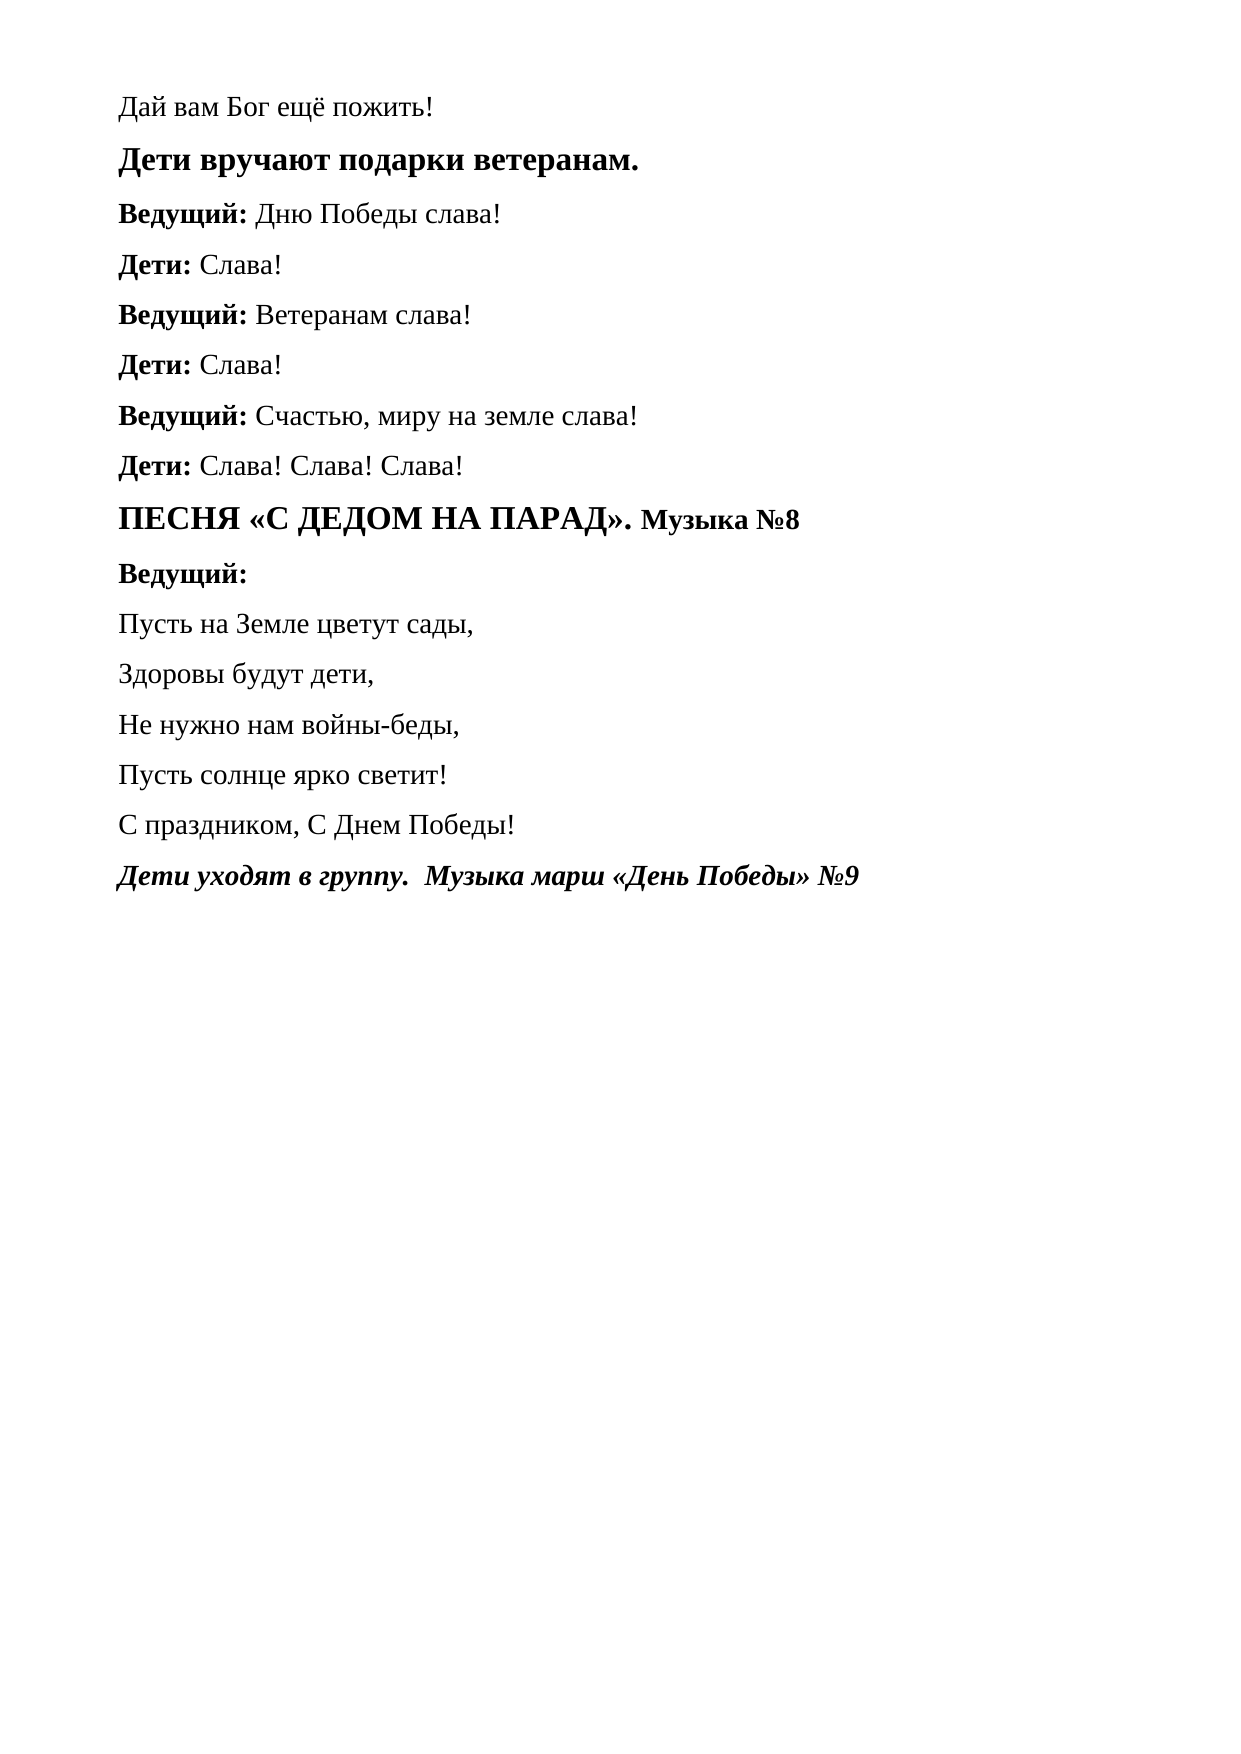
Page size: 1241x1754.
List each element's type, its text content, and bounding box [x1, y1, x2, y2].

text Здоровы будут дети, [118, 656, 1152, 690]
text Ведущий: Ветеранам слава! [118, 297, 1152, 331]
text Ведущий: [118, 556, 1152, 589]
text Пусть на Земле цветут сады, [118, 606, 1152, 640]
text Ведущий: Счастью, миру на земле слава! [118, 398, 1152, 431]
text Пусть солнце ярко светит! [118, 757, 1152, 791]
text Дети: Слава! [118, 347, 1152, 381]
text Дай вам Бог ещё пожить! [118, 89, 1152, 122]
text Дети вручают подарки ветеранам. [118, 139, 1152, 177]
text Дети уходят в группу. Музыка марш «День Победы» №9 [118, 858, 1152, 891]
text ПЕСНЯ «С ДЕДОМ НА ПАРАД». Музыка №8 [118, 498, 1152, 537]
text Дети: Слава! [118, 247, 1152, 280]
text С праздником, С Днем Победы! [118, 807, 1152, 841]
text Дети: Слава! Слава! Слава! [118, 448, 1152, 482]
text Не нужно нам войны-беды, [118, 707, 1152, 740]
text Ведущий: Дню Победы слава! [118, 196, 1152, 230]
